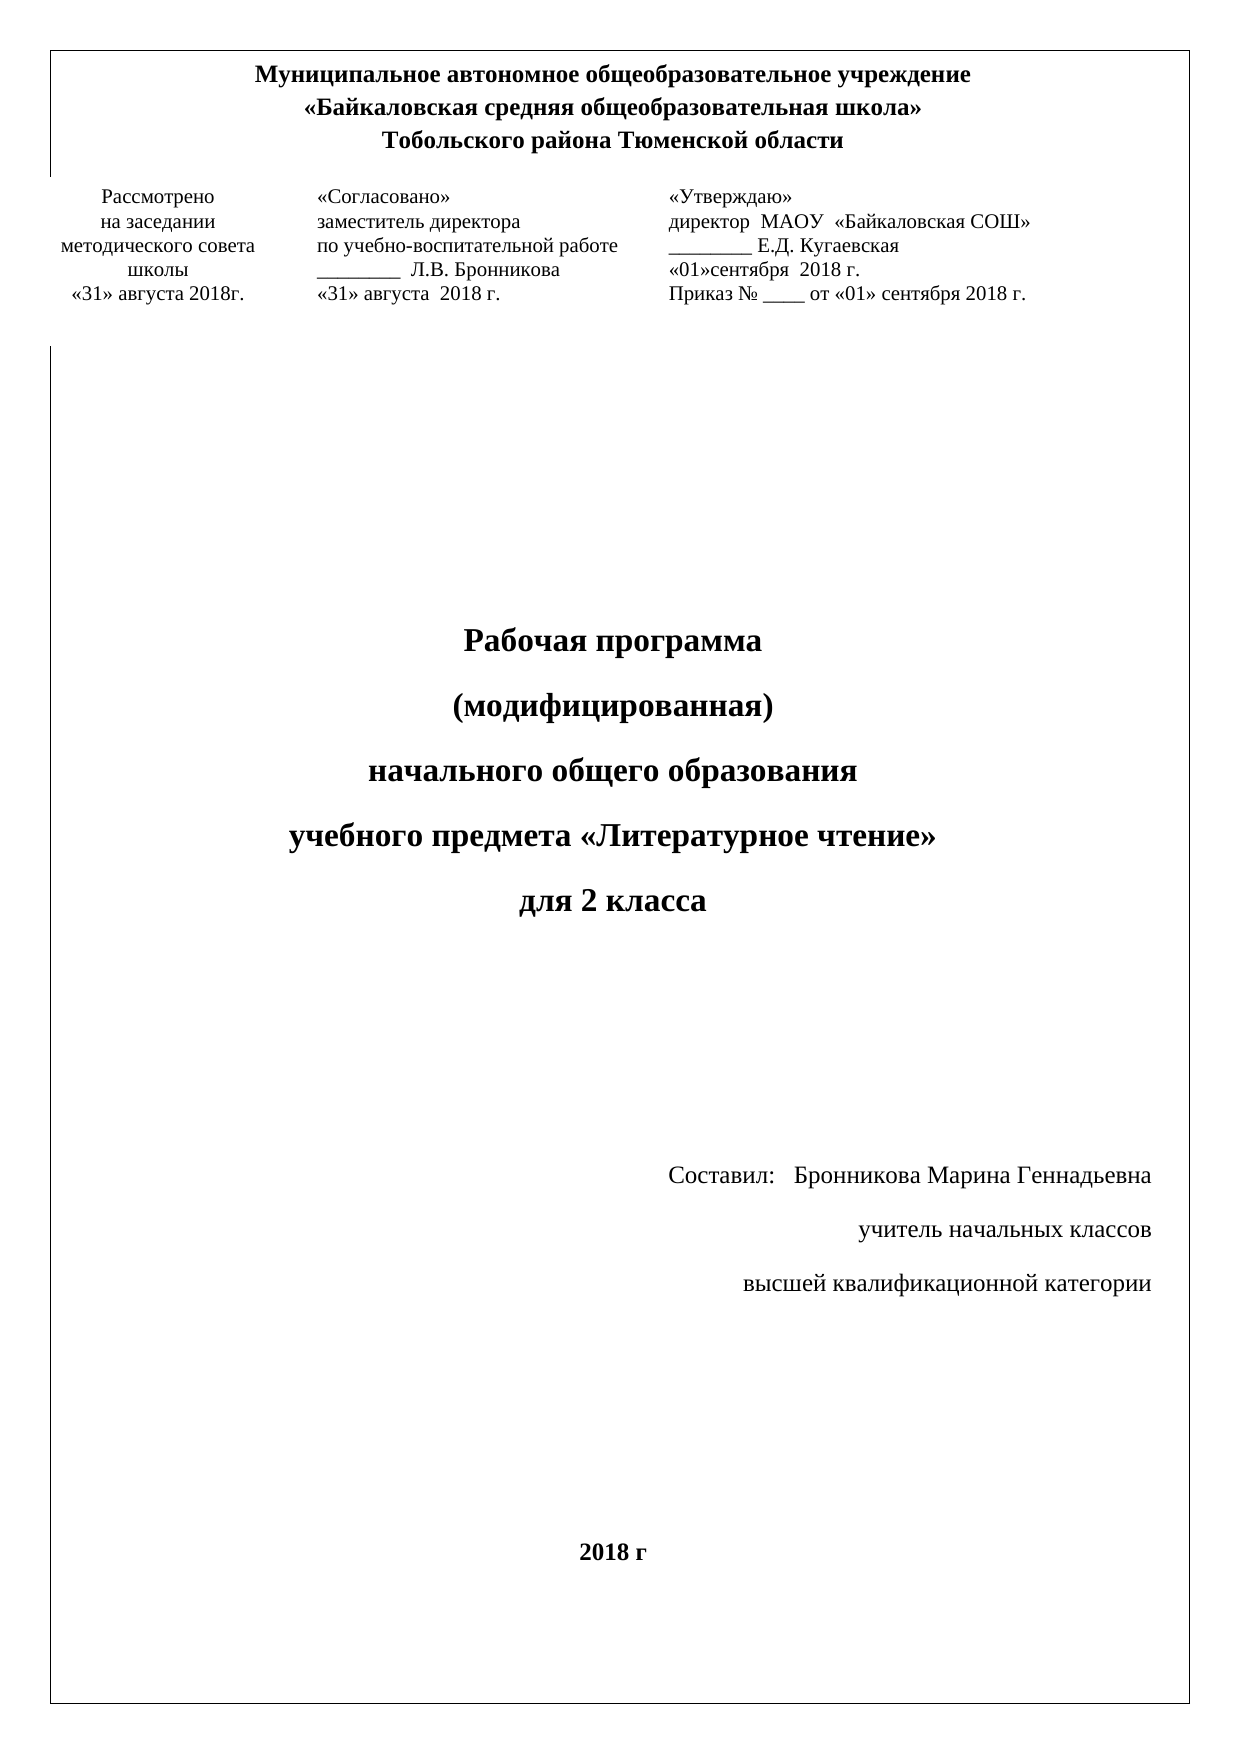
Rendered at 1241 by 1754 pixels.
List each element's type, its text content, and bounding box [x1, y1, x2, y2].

text учитель начальных классов [74, 1214, 1152, 1243]
text Тобольского района Тюменской области [74, 125, 1152, 154]
text учебного предмета «Литературное чтение» [74, 815, 1152, 853]
text Рабочая программа [74, 620, 1152, 659]
text Составил: Бронникова Марина Геннадьевна [74, 1160, 1152, 1189]
text (модифицированная) [74, 685, 1152, 724]
text Муниципальное автономное общеобразовательное учреждение [74, 59, 1152, 88]
text высшей квалификационной категории [74, 1268, 1152, 1297]
text начального общего образования [74, 750, 1152, 788]
text 2018 г [74, 1537, 1152, 1566]
text «Байкаловская средняя общеобразовательная школа» [74, 92, 1152, 121]
text для 2 класса [74, 880, 1152, 918]
